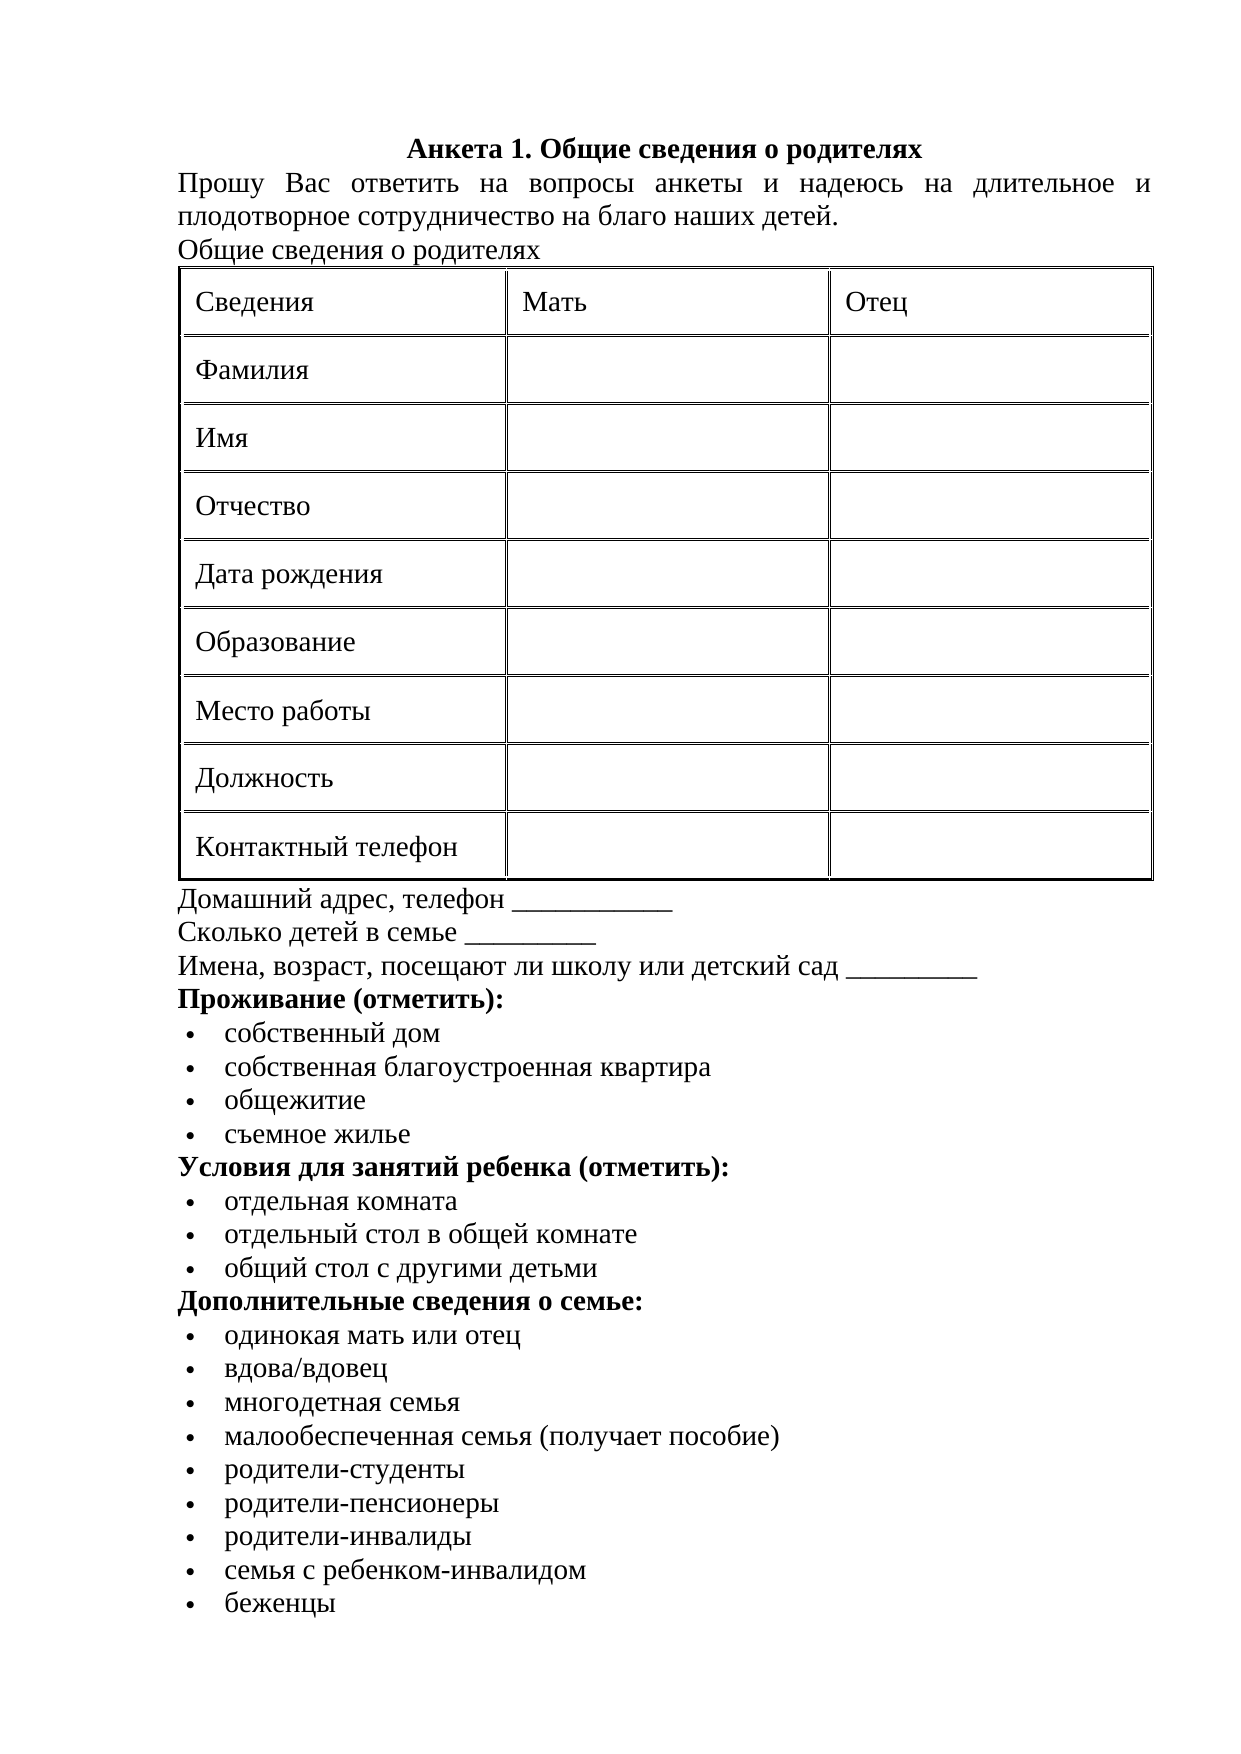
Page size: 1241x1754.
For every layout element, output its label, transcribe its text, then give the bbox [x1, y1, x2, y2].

text Сколько детей в семье _________ [177, 914, 1152, 948]
list семья с ребенком-инвалидом [187, 1552, 1152, 1585]
table_cell [830, 470, 1152, 538]
table_cell Место работы [180, 674, 506, 742]
table_cell [508, 405, 828, 470]
list собственная благоустроенная квартира [187, 1049, 1152, 1082]
table_cell [830, 538, 1152, 606]
table_cell [830, 674, 1152, 742]
table_cell [508, 609, 828, 674]
list многодетная семья [187, 1384, 1152, 1418]
table_cell Фамилия [180, 334, 506, 402]
text Дополнительные сведения о семье: [177, 1283, 1152, 1317]
table_cell Образование [180, 606, 506, 674]
table_cell [508, 541, 828, 606]
text Домашний адрес, телефон ___________ [177, 881, 1152, 914]
list родители-инвалиды [187, 1518, 1152, 1552]
table_cell [830, 810, 1152, 878]
list собственный дом [187, 1015, 1152, 1049]
list отдельный стол в общей комнате [187, 1216, 1152, 1250]
table_header Сведения [181, 269, 506, 334]
table_cell [508, 337, 828, 402]
text Анкета 1. Общие сведения о родителях [177, 118, 1152, 165]
table_cell [830, 742, 1152, 810]
list малообеспеченная семья (получает пособие) [187, 1418, 1152, 1451]
list родители-пенсионеры [187, 1485, 1152, 1518]
list родители-студенты [187, 1451, 1152, 1485]
list общий стол с другими детьми [187, 1250, 1152, 1283]
table_cell Должность [180, 742, 506, 810]
table_cell [830, 334, 1152, 402]
text Имена, возраст, посещают ли школу или детский сад _________ [177, 948, 1152, 982]
text Условия для занятий ребенка (отметить): [177, 1149, 1152, 1183]
text Проживание (отметить): [177, 982, 1152, 1015]
table_cell Отчество [180, 470, 506, 538]
list одинокая мать или отец [187, 1317, 1152, 1351]
table_cell Дата рождения [180, 538, 506, 606]
table_cell [506, 813, 829, 878]
table_header Отец [830, 269, 1151, 334]
table_cell Контактный телефон [180, 810, 506, 878]
list беженцы [187, 1585, 1152, 1619]
table_header Мать [506, 269, 829, 334]
text Общие сведения о родителях [177, 232, 1152, 266]
list вдова/вдовец [187, 1351, 1152, 1384]
table_cell [508, 473, 828, 538]
list общежитие [187, 1082, 1152, 1116]
list съемное жилье [187, 1116, 1152, 1149]
list отдельная комната [187, 1183, 1152, 1216]
text Прошу Вас ответить на вопросы анкеты и надеюсь на длительное и плодотворное сотрудничество на благо наших детей. [177, 165, 1152, 232]
table_cell [508, 677, 828, 742]
table_cell [830, 606, 1152, 674]
table_cell [830, 402, 1152, 470]
table_cell Имя [180, 402, 506, 470]
table_cell [508, 745, 828, 810]
